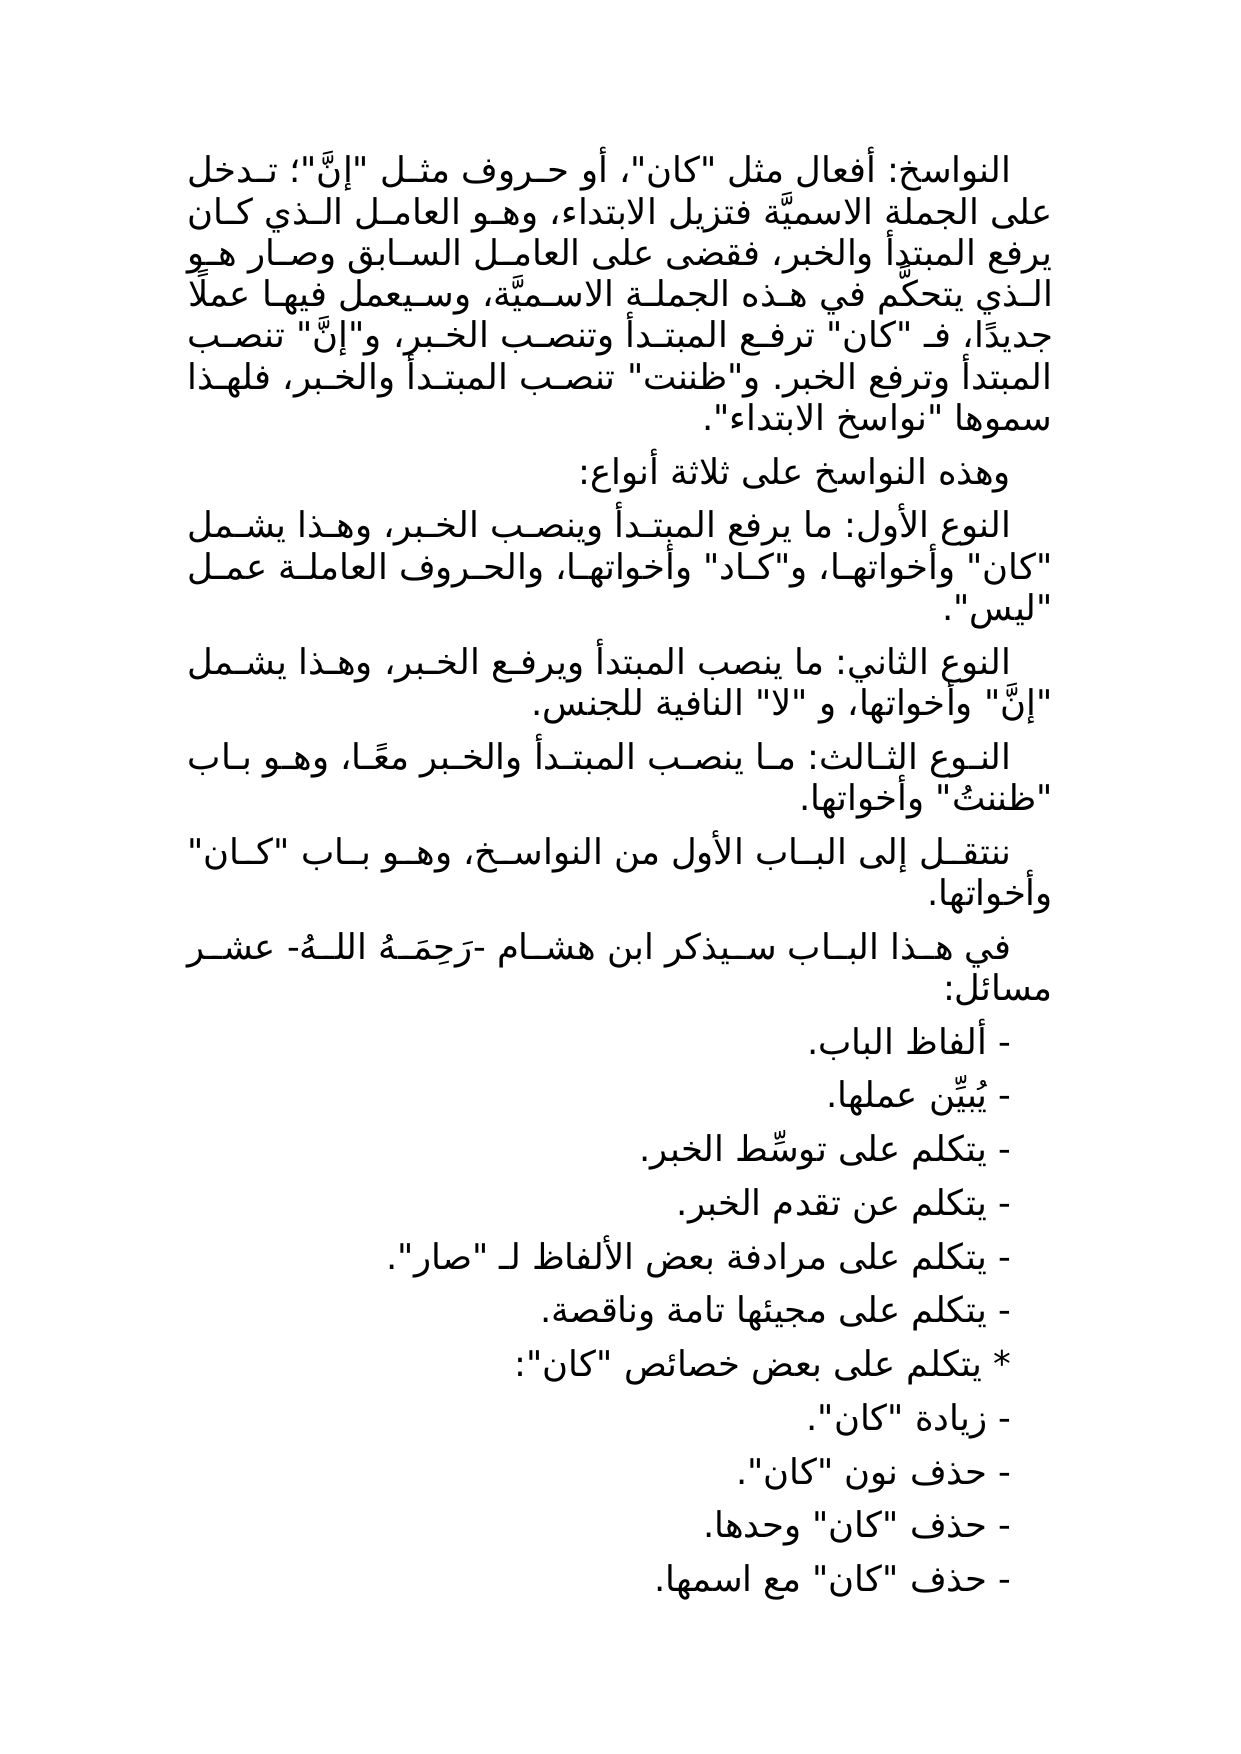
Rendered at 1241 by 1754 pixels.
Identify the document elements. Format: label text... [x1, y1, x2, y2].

text ننتقل إلى الباب الأول من النواسخ، وهو باب "كان" وأخواتها. [187, 831, 1053, 914]
text - يتكلم على مجيئها تامة وناقصة. [187, 1290, 1053, 1331]
text النواسخ: أفعال مثل "كان"، أو حروف مثل "إنَّ"؛ تدخل على الجملة الاسميَّة فتزيل الابتداء، وهو العامل الذي كان يرفع المبتدأ والخبر، فقضى على العامل السابق وصار هو الذي يتحكَّم في هذه الجملة الاسميَّة، وسيعمل فيها عملًا جديدًا، فـ "كان" ترفع المبتدأ وتنصب الخبر، و"إنَّ" تنصب المبتدأ وترفع الخبر. و"ظننت" تنصب المبتدأ والخبر، فلهذا سموها "نواسخ الابتداء". [187, 150, 1053, 439]
text النوع الأول: ما يرفع المبتدأ وينصب الخبر، وهذا يشمل "كان" وأخواتها، و"كاد" وأخواتها، والحروف العاملة عمل "ليس". [187, 505, 1053, 629]
text * يتكلم على بعض خصائص "كان": [187, 1344, 1053, 1385]
text - يتكلم على توسِّط الخبر. [187, 1129, 1053, 1170]
text النوع الثاني: ما ينصب المبتدأ ويرفع الخبر، وهذا يشمل "إنَّ" وأخواتها، و "لا" النافية للجنس. [187, 641, 1053, 724]
text - يُبيِّن عملها. [187, 1075, 1053, 1116]
text - يتكلم عن تقدم الخبر. [187, 1182, 1053, 1224]
text - يتكلم على مرادفة بعض الألفاظ لـ "صار". [187, 1236, 1053, 1277]
text - زيادة "كان". [187, 1397, 1053, 1439]
text - حذف "كان" مع اسمها. [187, 1559, 1053, 1600]
text في هذا الباب سيذكر ابن هشام -رَحِمَهُ اللهُ- عشر مسائل: [187, 926, 1053, 1009]
text - حذف نون "كان". [187, 1451, 1053, 1492]
text النوع الثالث: ما ينصب المبتدأ والخبر معًا، وهو باب "ظننتُ" وأخواتها. [187, 736, 1053, 819]
text - حذف "كان" وحدها. [187, 1505, 1053, 1546]
text - ألفاظ الباب. [187, 1021, 1053, 1062]
text وهذه النواسخ على ثلاثة أنواع: [187, 451, 1053, 492]
